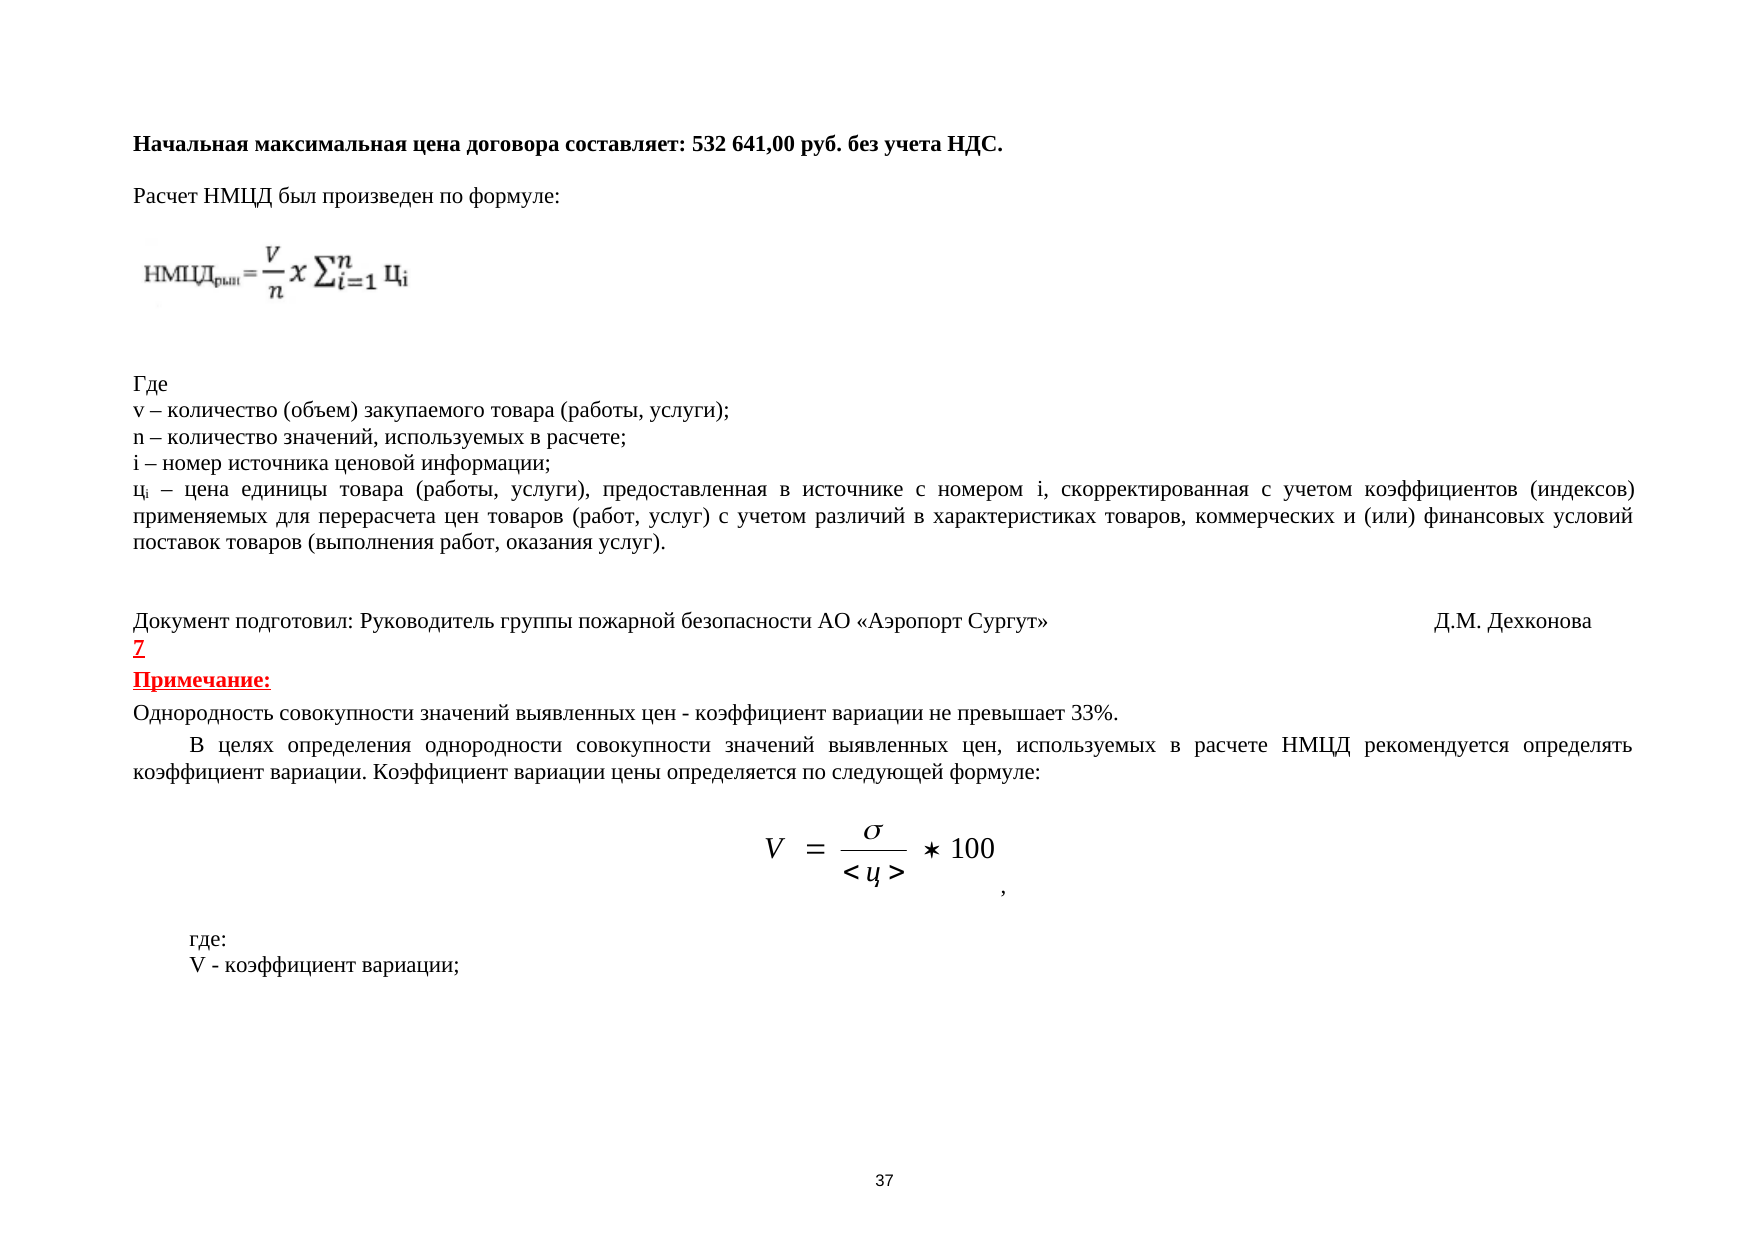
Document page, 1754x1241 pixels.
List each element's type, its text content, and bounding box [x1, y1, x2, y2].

text Однородность совокупности значений выявленных цен - коэффициент вариации не превышает 33%. [133, 699, 1636, 725]
text n – количество значений, используемых в расчете; [133, 423, 1636, 449]
text Примечание: [133, 666, 1636, 692]
text Начальная максимальная цена договора составляет: 532 641,00 руб. без учета НДС. [133, 129, 1636, 156]
text где: [133, 924, 1636, 951]
text Где [133, 370, 1636, 396]
text В целях определения однородности совокупности значений выявленных цен, используемых в расчете НМЦД рекомендуется определять коэффициент вариации. Коэффициент вариации цены определяется по следующей формуле: [133, 731, 1636, 784]
picture [132, 235, 422, 315]
text i – номер источника ценовой информации; [133, 449, 1636, 475]
text V - коэффициент вариации; [133, 951, 1636, 977]
text Расчет НМЦД был произведен по формуле: [133, 182, 1636, 209]
text 7 [133, 633, 1636, 660]
table_header Д.М. Дехконова [1223, 607, 1647, 633]
text v – количество (объем) закупаемого товара (работы, услуги); [133, 396, 1636, 423]
table_header Документ подготовил: Руководитель группы пожарной безопасности АО «Аэропорт Сургут» [122, 607, 1223, 633]
text , [133, 810, 1636, 898]
text цi – цена единицы товара (работы, услуги), предоставленная в источнике с номером i, скорректированная с учетом коэффициентов (индексов) применяемых для перерасчета цен товаров (работ, услуг) с учетом различий в характеристиках товаров, коммерческих и (или) финансовых условий поставок товаров (выполнения работ, оказания услуг). [133, 475, 1636, 554]
